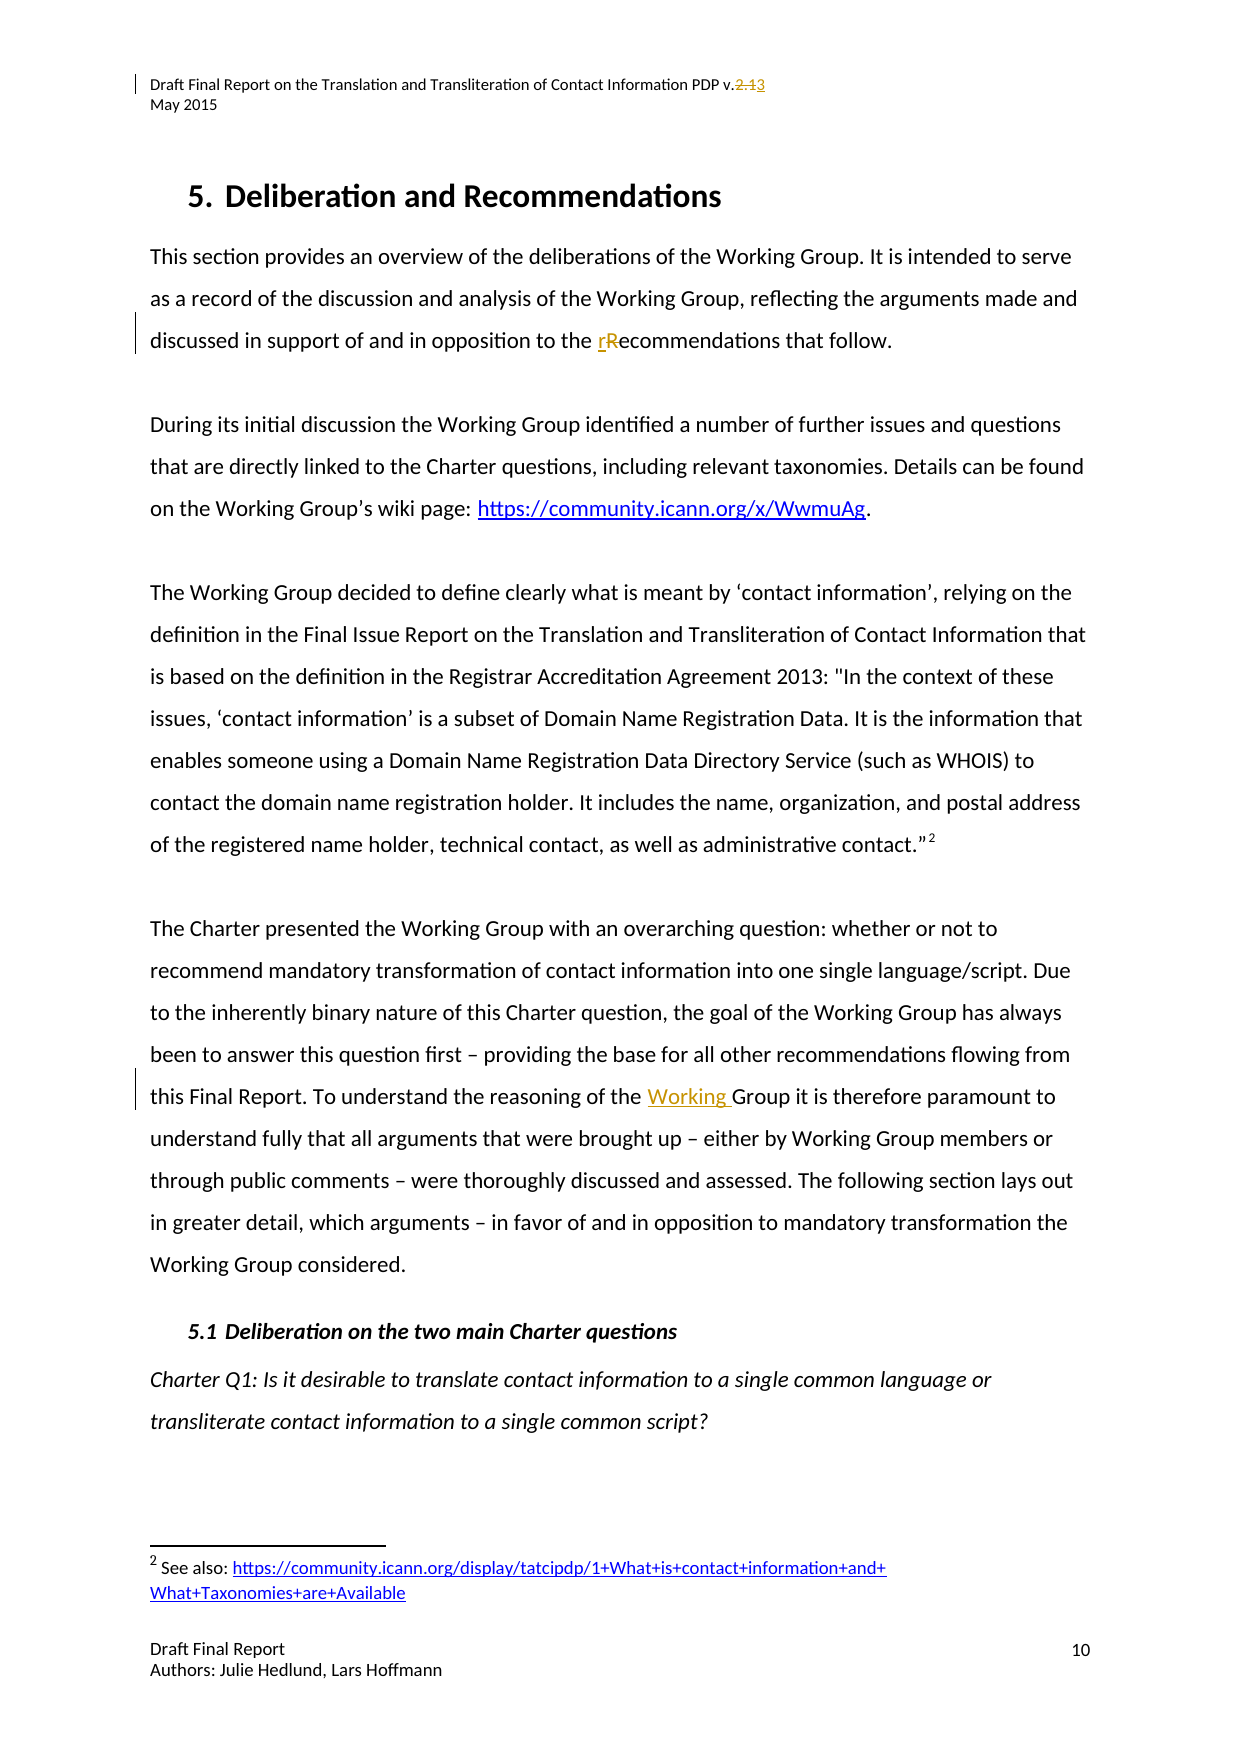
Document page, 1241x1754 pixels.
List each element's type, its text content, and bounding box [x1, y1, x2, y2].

subtitle Deliberation on the two main Charter questions [187, 1317, 1090, 1345]
subtitle Deliberation and Recommendations [187, 175, 1090, 216]
text The Working Group decided to define clearly what is meant by ‘contact information’, relying on the definition in the Final Issue Report on the Translation and Transliteration of Contact Information that is based on the definition in the Registrar Accreditation Agreement 2013: "In the context of these issues, ‘contact information’ is a subset of Domain Name Registration Data. It is the information that enables someone using a Domain Name Registration Data Directory Service (such as WHOIS) to contact the domain name registration holder. It includes the name, organization, and postal address of the registered name holder, technical contact, as well as administrative contact.” [150, 578, 1090, 858]
text During its initial discussion the Working Group identified a number of further issues and questions that are directly linked to the Charter questions, including relevant taxonomies. Details can be found on the Working Group’s wiki page: https://community.icann.org/x/WwmuAg. [150, 410, 1090, 522]
text The Charter presented the Working Group with an overarching question: whether or not to recommend mandatory transformation of contact information into one single language/script. Due to the inherently binary nature of this Charter question, the goal of the Working Group has always been to answer this question first – providing the base for all other recommendations flowing from this Final Report. To understand the reasoning of the Group it is therefore paramount to understand fully that all arguments that were brought up – either by Working Group members or through public comments – were thoroughly discussed and assessed. The following section lays out in greater detail, which arguments – in favor of and in opposition to mandatory transformation the Working Group considered. [150, 914, 1090, 1278]
text Charter Q1: Is it desirable to translate contact information to a single common language or transliterate contact information to a single common script? [150, 1365, 1090, 1435]
text This section provides an overview of the deliberations of the Working Group. It is intended to serve as a record of the discussion and analysis of the Working Group, reflecting the arguments made and discussed in support of and in opposition to the ecommendations that follow. [150, 242, 1090, 354]
